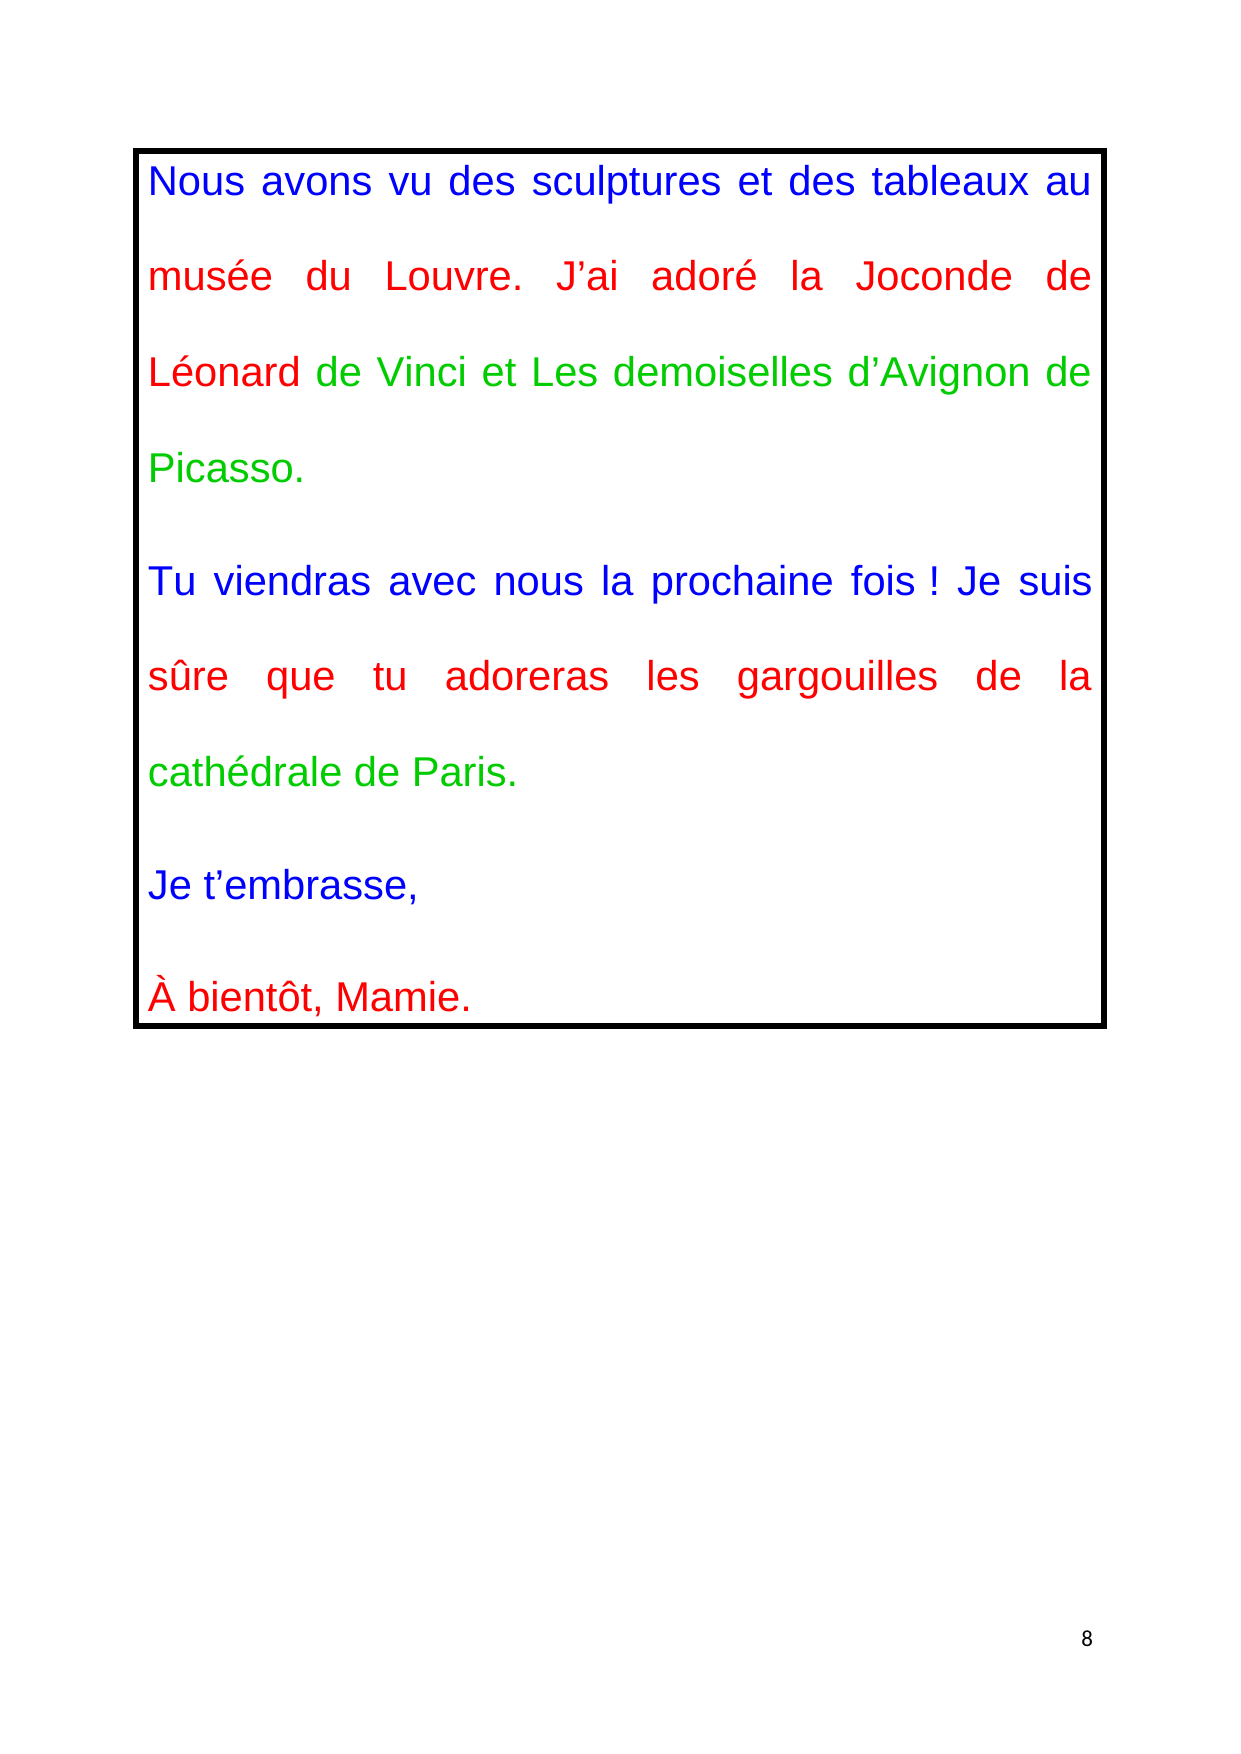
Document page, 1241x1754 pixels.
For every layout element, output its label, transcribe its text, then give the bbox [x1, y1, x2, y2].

text Nous avons vu des sculptures et des tableaux au musée du Louvre. J’ai adoré la Joconde de Léonard de Vinci et Les demoiselles d’Avignon de Picasso. [139, 154, 1101, 491]
text À bientôt, Mamie. [139, 964, 1101, 1023]
text Tu viendras avec nous la prochaine fois ! Je suis sûre que tu adoreras les gargouilles de la cathédrale de Paris. [139, 548, 1101, 796]
text Je t’embrasse, [139, 852, 1101, 908]
